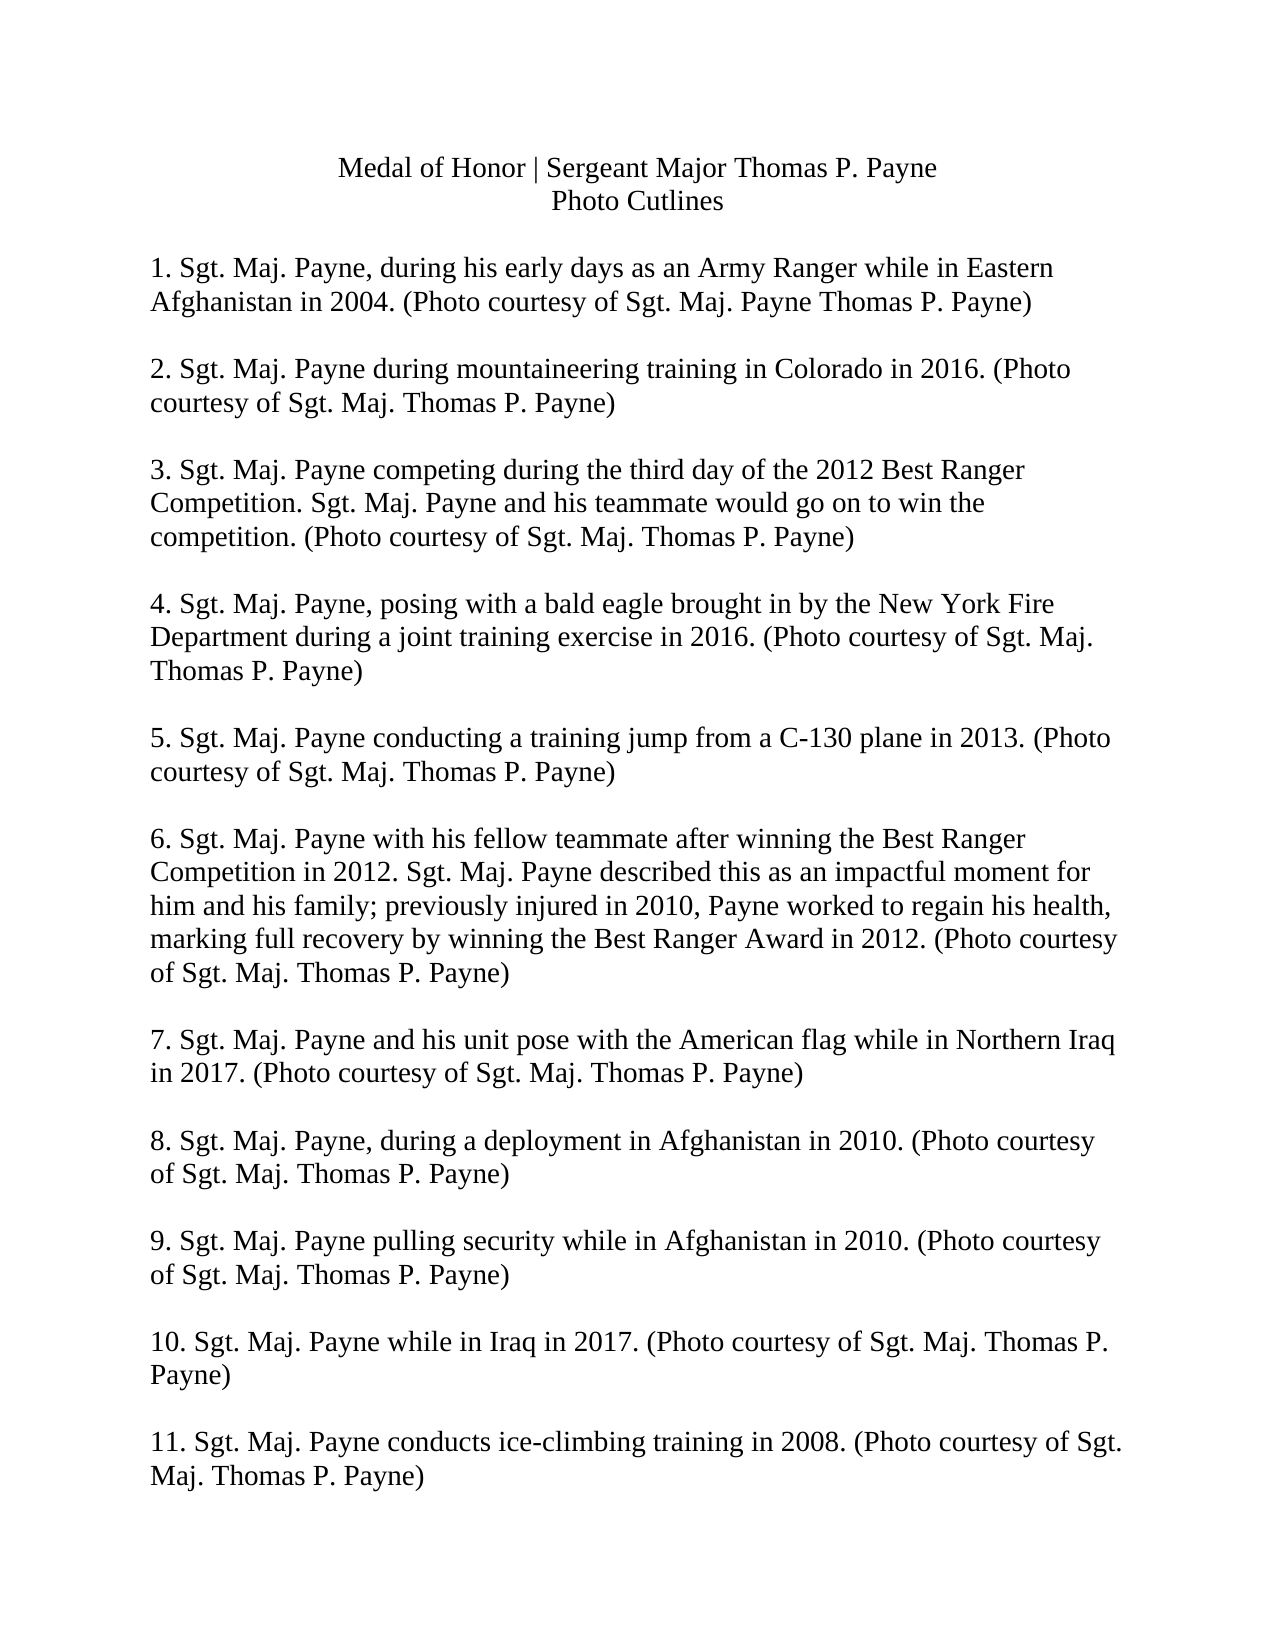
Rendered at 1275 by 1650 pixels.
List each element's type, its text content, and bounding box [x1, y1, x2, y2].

text 1. Sgt. Maj. Payne, during his early days as an Army Ranger while in Eastern Afghanistan in 2004. (Photo courtesy of Sgt. Maj. Payne Thomas P. Payne) [150, 251, 1125, 318]
text 7. Sgt. Maj. Payne and his unit pose with the American flag while in Northern Iraq in 2017. (Photo courtesy of Sgt. Maj. Thomas P. Payne) [150, 1022, 1125, 1089]
text 6. Sgt. Maj. Payne with his fellow teammate after winning the Best Ranger [150, 821, 1125, 854]
text 11. Sgt. Maj. Payne conducts ice-climbing training in 2008. (Photo courtesy of Sgt. Maj. Thomas P. Payne) [150, 1424, 1125, 1492]
text 3. Sgt. Maj. Payne competing during the third day of the 2012 Best Ranger [150, 452, 1125, 485]
text 8. Sgt. Maj. Payne, during a deployment in Afghanistan in 2010. (Photo courtesy of Sgt. Maj. Thomas P. Payne) [150, 1123, 1125, 1190]
text 2. Sgt. Maj. Payne during mountaineering training in Colorado in 2016. (Photo courtesy of Sgt. Maj. Thomas P. Payne) [150, 351, 1125, 418]
text 4. Sgt. Maj. Payne, posing with a bald eagle brought in by the New York Fire [150, 586, 1125, 619]
text Thomas P. Payne) [150, 653, 1125, 687]
text Photo Cutlines [150, 183, 1125, 217]
text 9. Sgt. Maj. Payne pulling security while in Afghanistan in 2010. (Photo courtesy of Sgt. Maj. Thomas P. Payne) [150, 1223, 1125, 1290]
text 10. Sgt. Maj. Payne while in Iraq in 2017. (Photo courtesy of Sgt. Maj. Thomas P. Payne) [150, 1324, 1125, 1391]
text Department during a joint training exercise in 2016. (Photo courtesy of Sgt. Maj. [150, 619, 1125, 653]
text Competition in 2012. Sgt. Maj. Payne described this as an impactful moment for him and his family; previously injured in 2010, Payne worked to regain his health, marking full recovery by winning the Best Ranger Award in 2012. (Photo courtesy of Sgt. Maj. Thomas P. Payne) [150, 854, 1125, 988]
text Medal of Honor | Sergeant Major Thomas P. Payne [150, 150, 1125, 183]
text 5. Sgt. Maj. Payne conducting a training jump from a C-130 plane in 2013. (Photo courtesy of Sgt. Maj. Thomas P. Payne) [150, 720, 1125, 787]
text Competition. Sgt. Maj. Payne and his teammate would go on to win the competition. (Photo courtesy of Sgt. Maj. Thomas P. Payne) [150, 485, 1125, 552]
